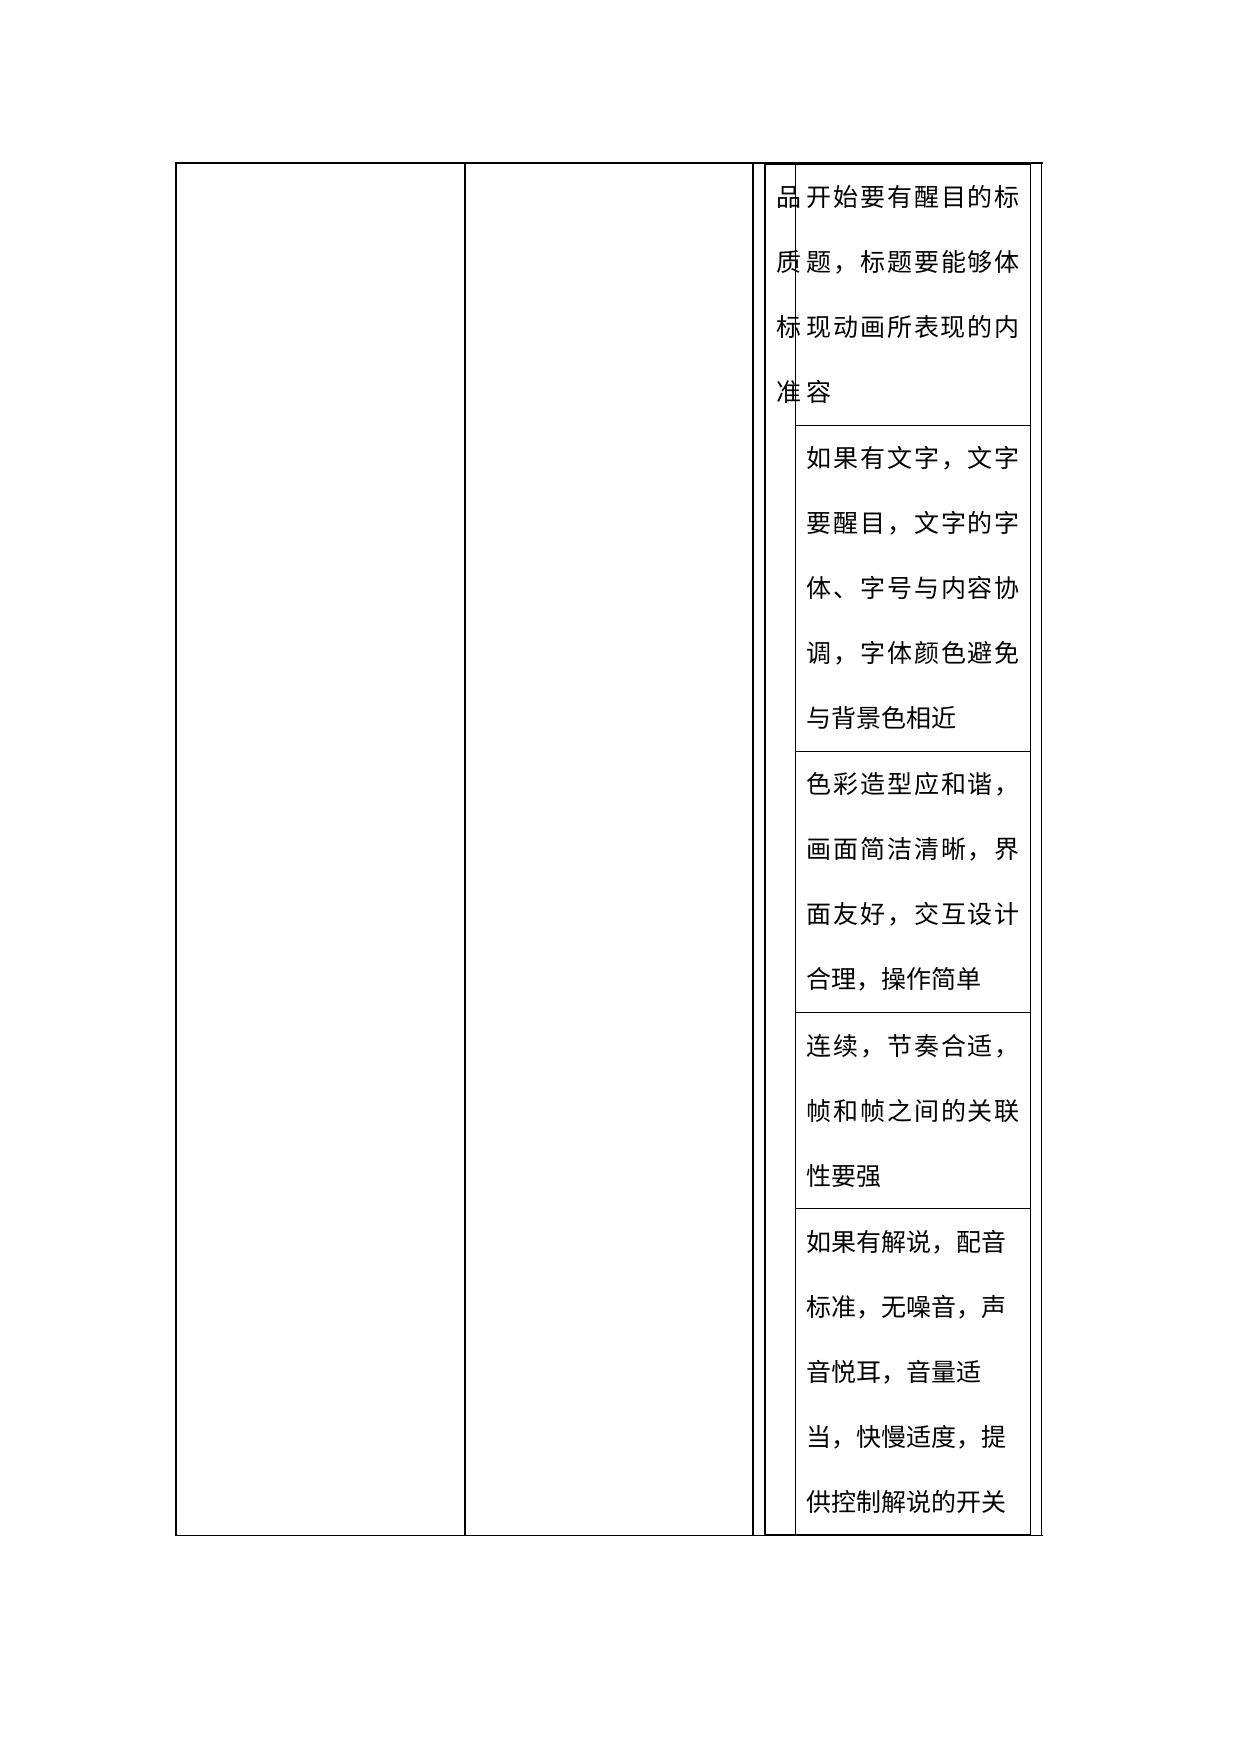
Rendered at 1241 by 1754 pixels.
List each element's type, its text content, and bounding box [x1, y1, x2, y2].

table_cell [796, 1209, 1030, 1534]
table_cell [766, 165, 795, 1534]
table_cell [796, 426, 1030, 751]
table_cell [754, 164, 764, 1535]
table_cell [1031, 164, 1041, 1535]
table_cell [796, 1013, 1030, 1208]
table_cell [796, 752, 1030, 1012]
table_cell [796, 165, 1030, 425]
table_cell 1 [177, 164, 464, 1535]
table_cell [466, 164, 752, 1535]
